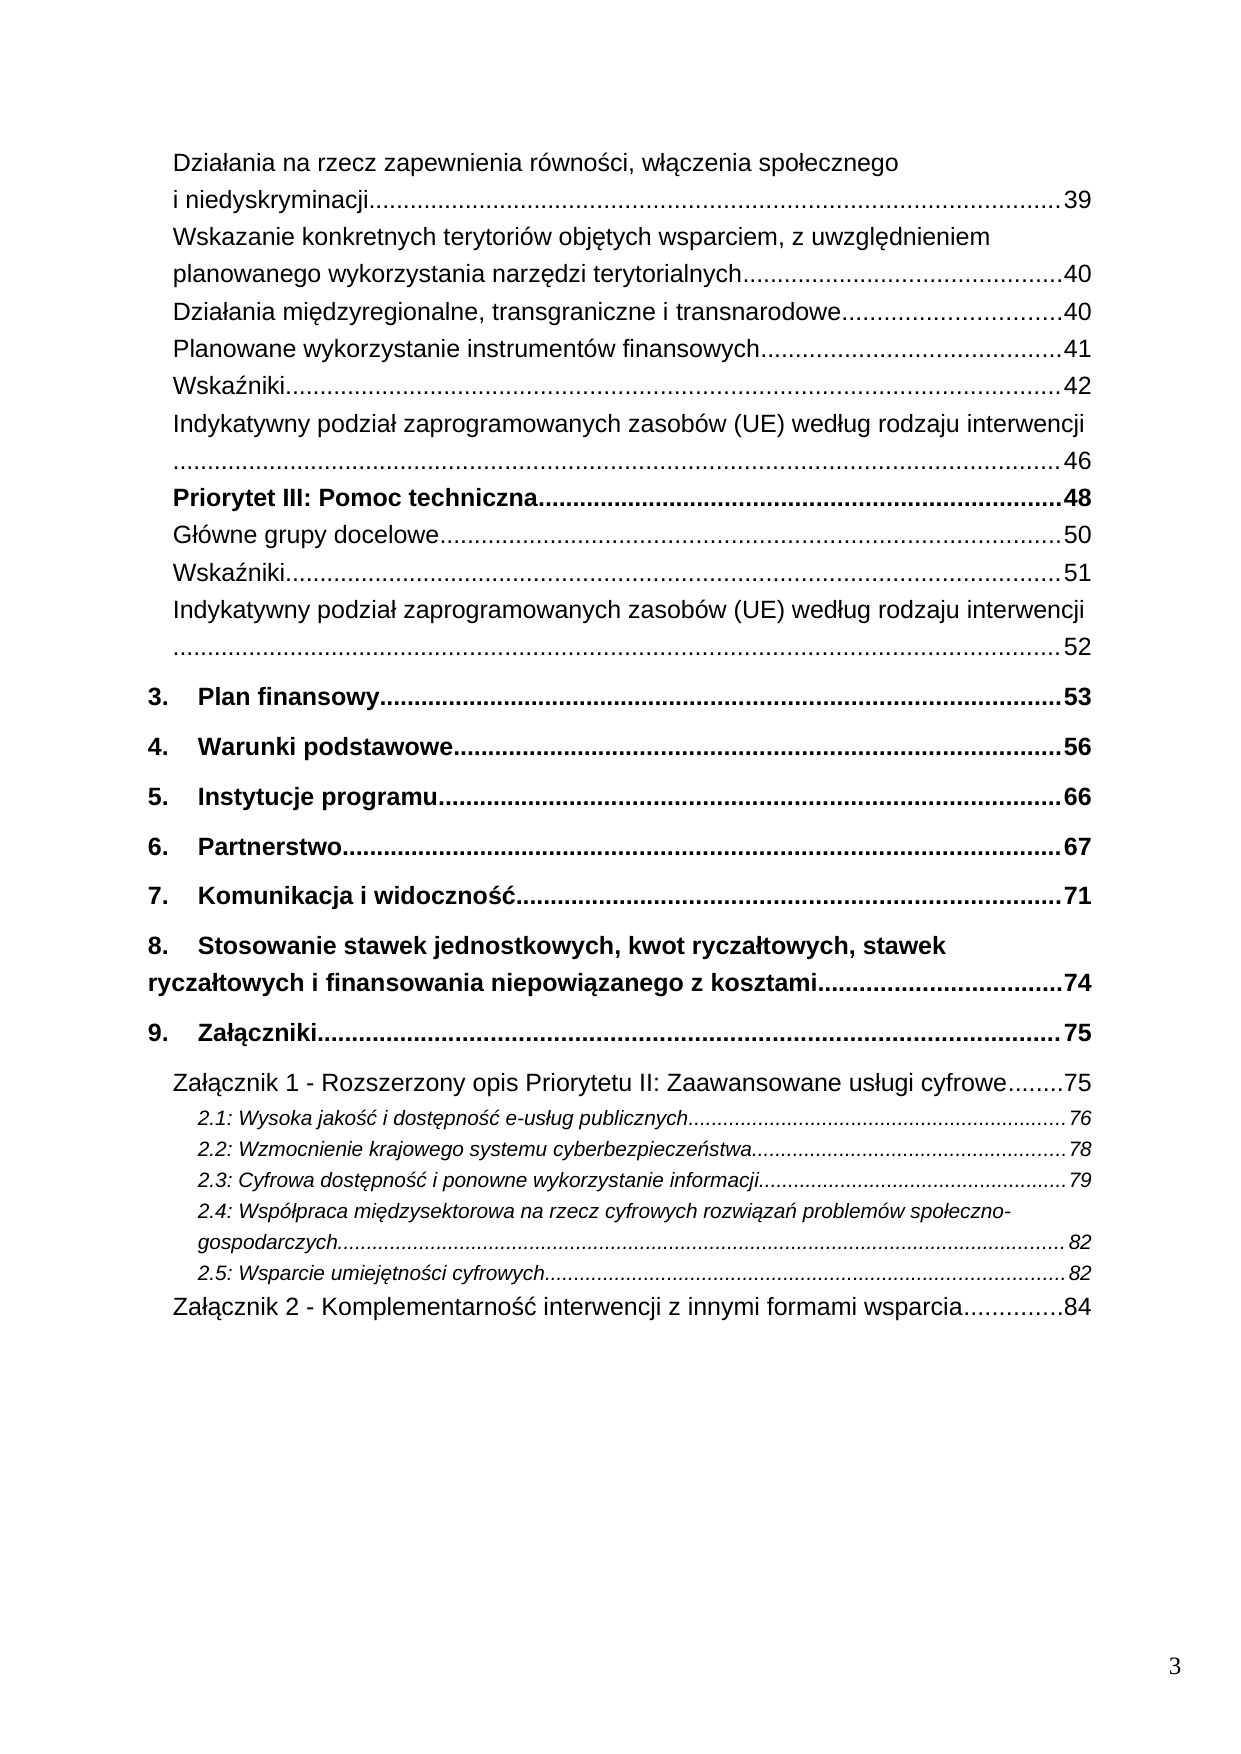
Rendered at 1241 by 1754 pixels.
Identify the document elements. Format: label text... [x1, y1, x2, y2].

text 2.1: Wysoka jakość i dostępność e-usług publicznych 76 [198, 1105, 1093, 1129]
text Indykatywny podział zaprogramowanych zasobów (UE) według rodzaju interwencji 46 [173, 409, 1093, 475]
text 8. Stosowanie stawek jednostkowych, kwot ryczałtowych, stawek ryczałtowych i finansowania niepowiązanego z kosztami 74 [148, 931, 1093, 997]
text Załącznik 2 - Komplementarność interwencji z innymi formami wsparcia 84 [173, 1292, 1093, 1321]
text Wskaźniki 51 [173, 558, 1093, 587]
text 6. Partnerstwo 67 [148, 832, 1093, 860]
text Wskaźniki 42 [173, 371, 1093, 400]
text 2.5: Wsparcie umiejętności cyfrowych 82 [198, 1261, 1093, 1285]
text 3. Plan finansowy 53 [148, 682, 1093, 711]
text Załącznik 1 - Rozszerzony opis Priorytetu II: Zaawansowane usługi cyfrowe 75 [173, 1068, 1093, 1097]
text 2.4: Współpraca międzysektorowa na rzecz cyfrowych rozwiązań problemów społeczno-gospodarczych 82 [198, 1199, 1093, 1254]
text Priorytet III: Pomoc techniczna 48 [173, 483, 1093, 512]
text 2.2: Wzmocnienie krajowego systemu cyberbezpieczeństwa 78 [198, 1136, 1093, 1160]
text Wskazanie konkretnych terytoriów objętych wsparciem, z uwzględnieniem planowanego wykorzystania narzędzi terytorialnych 40 [173, 222, 1093, 288]
text Indykatywny podział zaprogramowanych zasobów (UE) według rodzaju interwencji 52 [173, 595, 1093, 661]
text 2.3: Cyfrowa dostępność i ponowne wykorzystanie informacji 79 [198, 1168, 1093, 1192]
text 4. Warunki podstawowe 56 [148, 732, 1093, 761]
text Główne grupy docelowe 50 [173, 521, 1093, 549]
text 9. Załączniki 75 [148, 1018, 1093, 1047]
text 7. Komunikacja i widoczność 71 [148, 881, 1093, 910]
text Planowane wykorzystanie instrumentów finansowych 41 [173, 334, 1093, 363]
text Działania międzyregionalne, transgraniczne i transnarodowe 40 [173, 297, 1093, 326]
text 5. Instytucje programu 66 [148, 782, 1093, 811]
text Działania na rzecz zapewnienia równości, włączenia społecznego i niedyskryminacji 39 [173, 148, 1093, 214]
